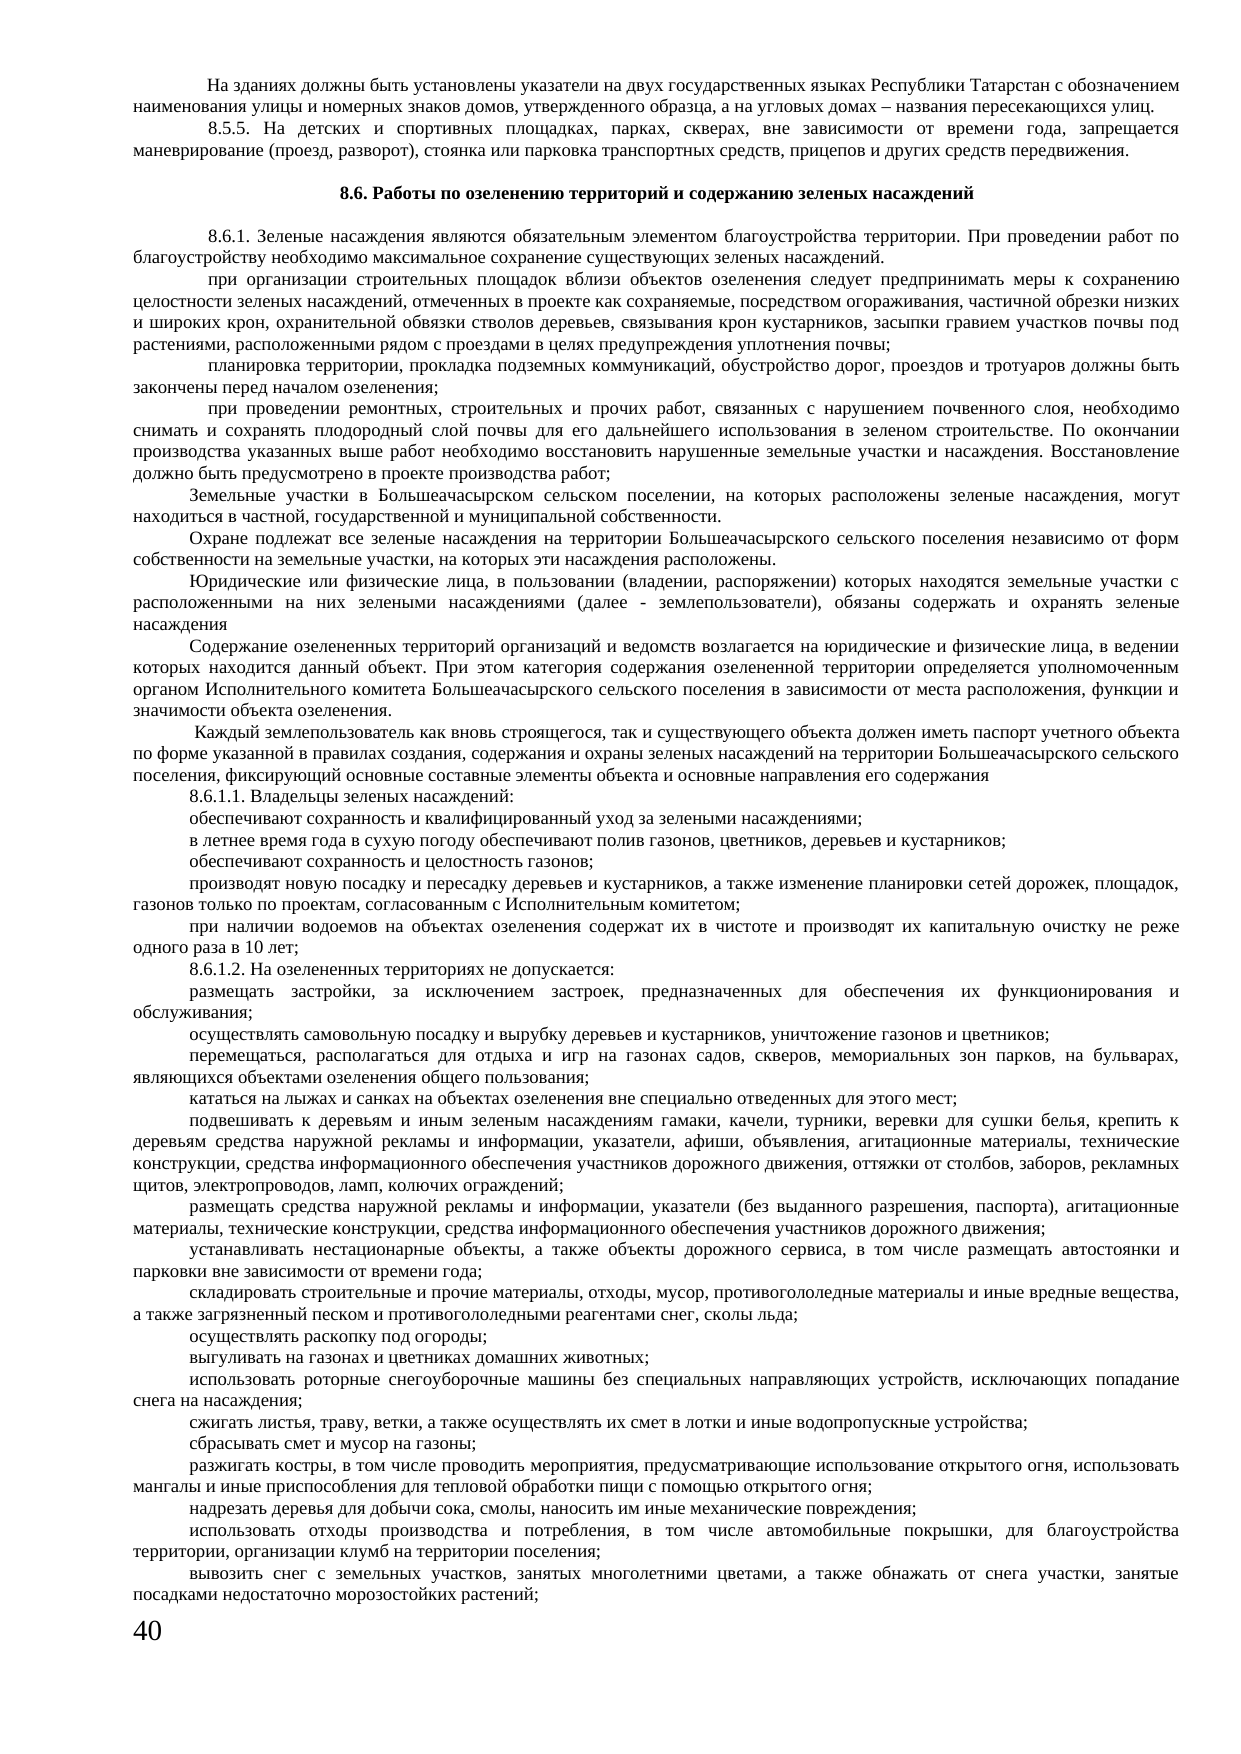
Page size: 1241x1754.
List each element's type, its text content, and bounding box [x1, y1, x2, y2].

title Каждый землепользователь как вновь строящегося, так и существующего объекта должен иметь паспорт учетного объекта по форме указанной в правилах создания, содержания и охраны зеленых насаждений на территории Большеачасырского сельского поселения, фиксирующий основные составные элементы объекта и основные направления его содержания [133, 721, 1181, 785]
text обеспечивают сохранность и квалифицированный уход за зелеными насаждениями; [133, 807, 1181, 828]
text сжигать листья, траву, ветки, а также осуществлять их смет в лотки и иные водопропускные устройства; [133, 1411, 1181, 1432]
text перемещаться, располагаться для отдыха и игр на газонах садов, скверов, мемориальных зон парков, на бульварах, являющихся объектами озеленения общего пользования; [133, 1044, 1181, 1087]
text складировать строительные и прочие материалы, отходы, мусор, противогололедные материалы и иные вредные вещества, а также загрязненный песком и противогололедными реагентами снег, сколы льда; [133, 1281, 1181, 1324]
text Содержание озелененных территорий организаций и ведомств возлагается на юридические и физические лица, в ведении которых находится данный объект. При этом категория содержания озелененной территории определяется уполномоченным органом Исполнительного комитета Большеачасырского сельского поселения в зависимости от места расположения, функции и значимости объекта озеленения. [133, 634, 1181, 721]
text 8.5.5. На детских и спортивных площадках, парках, скверах, вне зависимости от времени года, запрещается маневрирование (проезд, разворот), стоянка или парковка транспортных средств, прицепов и других средств передвижения. [133, 117, 1181, 160]
text разжигать костры, в том числе проводить мероприятия, предусматривающие использование открытого огня, использовать мангалы и иные приспособления для тепловой обработки пищи с помощью открытого огня; [133, 1454, 1181, 1497]
text в летнее время года в сухую погоду обеспечивают полив газонов, цветников, деревьев и кустарников; [133, 828, 1181, 850]
text производят новую посадку и пересадку деревьев и кустарников, а также изменение планировки сетей дорожек, площадок, газонов только по проектам, согласованным с Исполнительным комитетом; [133, 872, 1181, 915]
text размещать застройки, за исключением застроек, предназначенных для обеспечения их функционирования и обслуживания; [133, 979, 1181, 1023]
text 8.6. Работы по озеленению территорий и содержанию зеленых насаждений [133, 182, 1181, 203]
text размещать средства наружной рекламы и информации, указатели (без выданного разрешения, паспорта), агитационные материалы, технические конструкции, средства информационного обеспечения участников дорожного движения; [133, 1195, 1181, 1238]
text обеспечивают сохранность и целостность газонов; [133, 850, 1181, 872]
text при наличии водоемов на объектах озеленения содержат их в чистоте и производят их капитальную очистку не реже одного раза в 10 лет; [133, 915, 1181, 958]
text 8.6.1. Зеленые насаждения являются обязательным элементом благоустройства территории. При проведении работ по благоустройству необходимо максимальное сохранение существующих зеленых насаждений. [133, 225, 1181, 268]
text 8.6.1.1. Владельцы зеленых насаждений: [133, 785, 1181, 807]
text Земельные участки в Большеачасырском сельском поселении, на которых расположены зеленые насаждения, могут находиться в частной, государственной и муниципальной собственности. [133, 483, 1181, 527]
text Охране подлежат все зеленые насаждения на территории Большеачасырского сельского поселения независимо от форм собственности на земельные участки, на которых эти насаждения расположены. [133, 527, 1181, 570]
text использовать отходы производства и потребления, в том числе автомобильные покрышки, для благоустройства территории, организации клумб на территории поселения; [133, 1518, 1181, 1562]
text осуществлять раскопку под огороды; [133, 1324, 1181, 1346]
text при организации строительных площадок вблизи объектов озеленения следует предпринимать меры к сохранению целостности зеленых насаждений, отмеченных в проекте как сохраняемые, посредством огораживания, частичной обрезки низких и широких крон, охранительной обвязки стволов деревьев, связывания крон кустарников, засыпки гравием участков почвы под растениями, расположенными рядом с проездами в целях предупреждения уплотнения почвы; [133, 268, 1181, 354]
text Юридические или физические лица, в пользовании (владении, распоряжении) которых находятся земельные участки с расположенными на них зелеными насаждениями (далее - землепользователи), обязаны содержать и охранять зеленые насаждения [133, 570, 1181, 634]
text вывозить снег с земельных участков, занятых многолетними цветами, а также обнажать от снега участки, занятые посадками недостаточно морозостойких растений; [133, 1562, 1181, 1605]
text планировка территории, прокладка подземных коммуникаций, обустройство дорог, проездов и тротуаров должны быть закончены перед началом озеленения; [133, 354, 1181, 397]
text выгуливать на газонах и цветниках домашних животных; [133, 1346, 1181, 1368]
text 8.6.1.2. На озелененных территориях не допускается: [133, 958, 1181, 979]
text На зданиях должны быть установлены указатели на двух государственных языках Республики Татарстан с обозначением наименования улицы и номерных знаков домов, утвержденного образца, а на угловых домах – названия пересекающихся улиц. [133, 74, 1181, 117]
text подвешивать к деревьям и иным зеленым насаждениям гамаки, качели, турники, веревки для сушки белья, крепить к деревьям средства наружной рекламы и информации, указатели, афиши, объявления, агитационные материалы, технические конструкции, средства информационного обеспечения участников дорожного движения, оттяжки от столбов, заборов, рекламных щитов, электропроводов, ламп, колючих ограждений; [133, 1109, 1181, 1195]
text кататься на лыжах и санках на объектах озеленения вне специально отведенных для этого мест; [133, 1087, 1181, 1109]
text надрезать деревья для добычи сока, смолы, наносить им иные механические повреждения; [133, 1497, 1181, 1518]
text при проведении ремонтных, строительных и прочих работ, связанных с нарушением почвенного слоя, необходимо снимать и сохранять плодородный слой почвы для его дальнейшего использования в зеленом строительстве. По окончании производства указанных выше работ необходимо восстановить нарушенные земельные участки и насаждения. Восстановление должно быть предусмотрено в проекте производства работ; [133, 397, 1181, 483]
text устанавливать нестационарные объекты, а также объекты дорожного сервиса, в том числе размещать автостоянки и парковки вне зависимости от времени года; [133, 1238, 1181, 1281]
text использовать роторные снегоуборочные машины без специальных направляющих устройств, исключающих попадание снега на насаждения; [133, 1368, 1181, 1411]
text сбрасывать смет и мусор на газоны; [133, 1432, 1181, 1454]
text осуществлять самовольную посадку и вырубку деревьев и кустарников, уничтожение газонов и цветников; [133, 1023, 1181, 1044]
